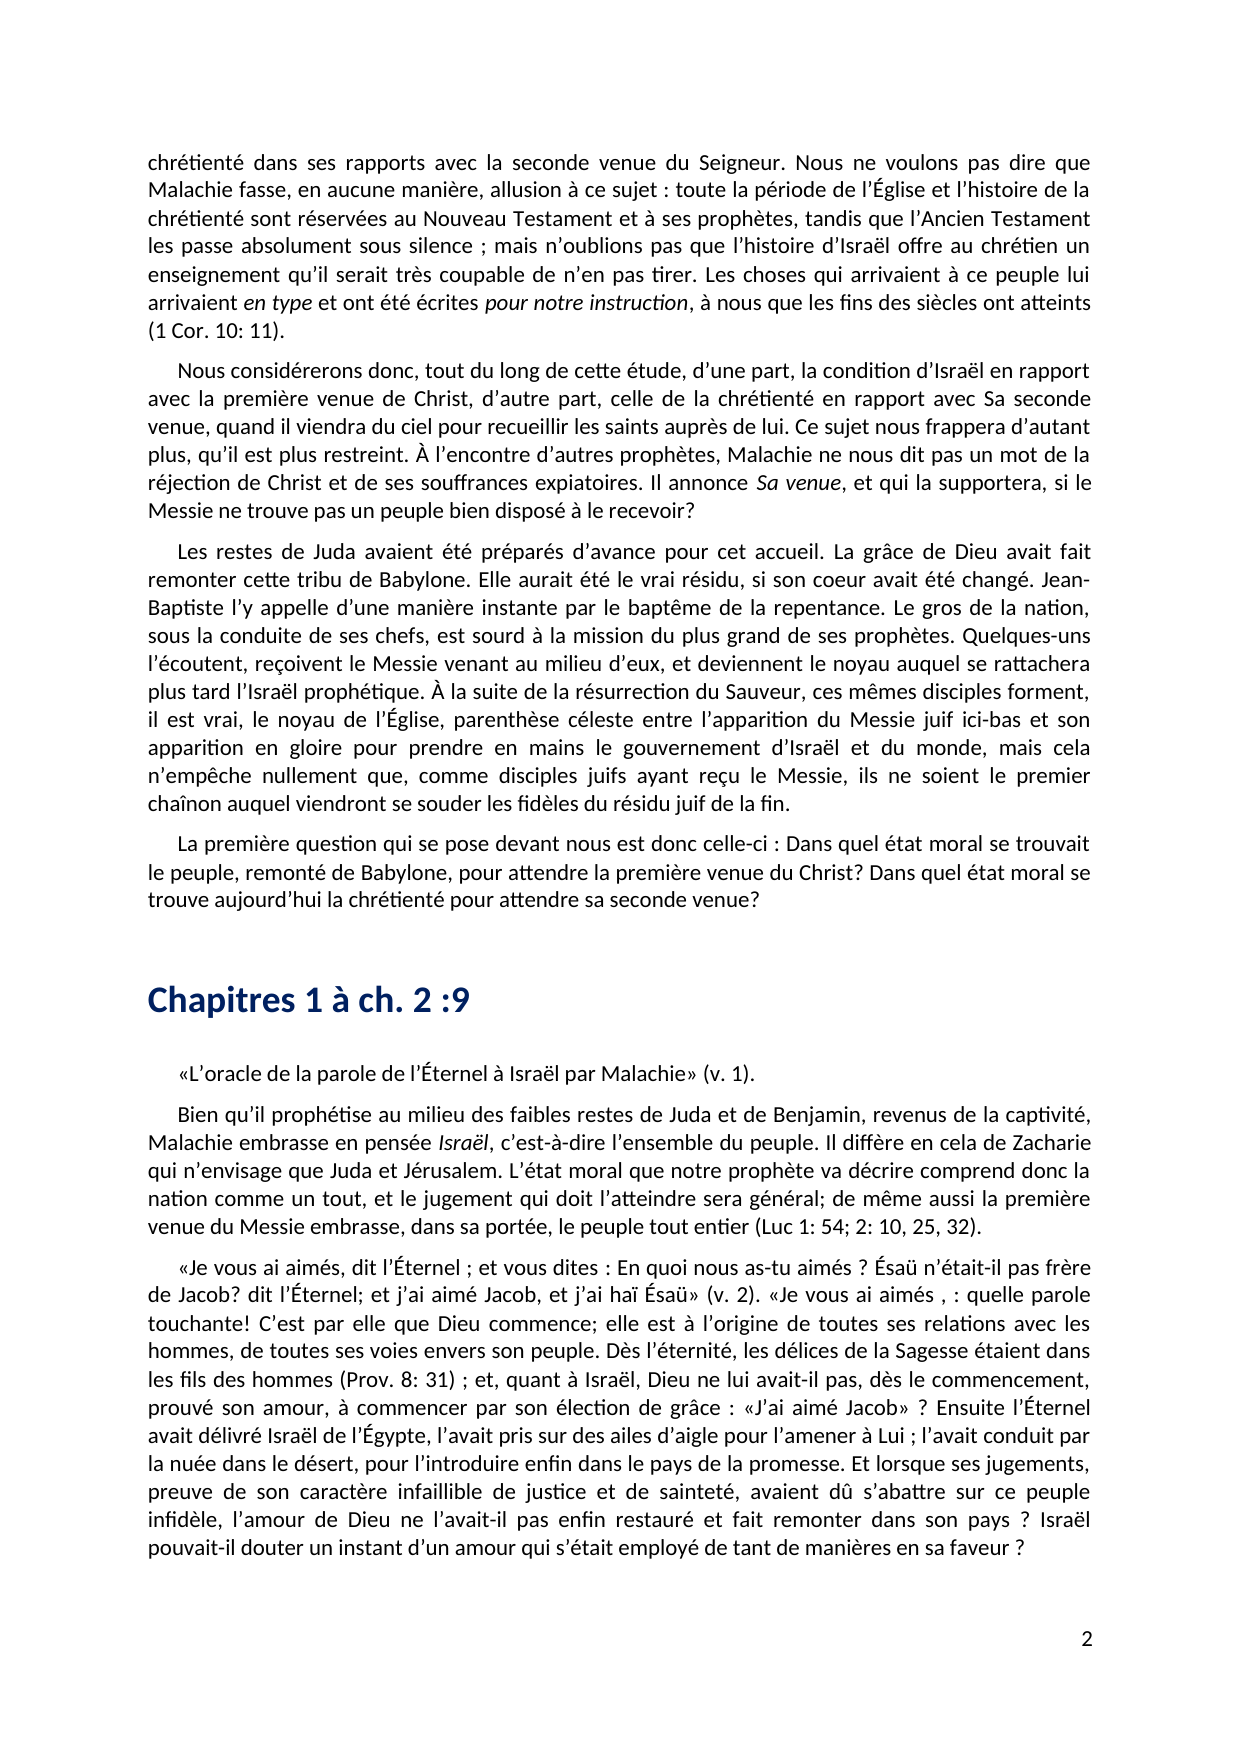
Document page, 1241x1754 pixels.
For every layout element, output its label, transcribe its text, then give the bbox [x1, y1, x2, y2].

subtitle Chapitres 1 à ch. 2 :9 [148, 976, 1093, 1022]
text Nous considérerons donc, tout du long de cette étude, d’une part, la condition d’Israël en rapport avec la première venue de Christ, d’autre part, celle de la chrétienté en rapport avec Sa seconde venue, quand il viendra du ciel pour recueillir les saints auprès de lui. Ce sujet nous frappera d’autant plus, qu’il est plus restreint. À l’encontre d’autres prophètes, Malachie ne nous dit pas un mot de la réjection de Christ et de ses souffrances expiatoires. Il annonce Sa venue, et qui la supportera, si le Messie ne trouve pas un peuple bien disposé à le recevoir? [148, 356, 1093, 524]
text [148, 148, 1093, 344]
text Bien qu’il prophétise au milieu des faibles restes de Juda et de Benjamin, revenus de la captivité, Malachie embrasse en pensée Israël, c’est-à-dire l’ensemble du peuple. Il diffère en cela de Zacharie qui n’envisage que Juda et Jérusalem. L’état moral que notre prophète va décrire comprend donc la nation comme un tout, et le jugement qui doit l’atteindre sera général; de même aussi la première venue du Messie embrasse, dans sa portée, le peuple tout entier (Luc 1: 54; 2: 10, 25, 32). [148, 1100, 1093, 1240]
text «Je vous ai aimés, dit l’Éternel ; et vous dites : En quoi nous as-tu aimés ? Ésaü n’était-il pas frère de Jacob? dit l’Éternel; et j’ai aimé Jacob, et j’ai haï Ésaü» (v. 2). «Je vous ai aimés , : quelle parole touchante! C’est par elle que Dieu commence; elle est à l’origine de toutes ses relations avec les hommes, de toutes ses voies envers son peuple. Dès l’éternité, les délices de la Sagesse étaient dans les fils des hommes (Prov. 8: 31) ; et, quant à Israël, Dieu ne lui avait-il pas, dès le commencement, prouvé son amour, à commencer par son élection de grâce : «J’ai aimé Jacob» ? Ensuite l’Éternel avait délivré Israël de l’Égypte, l’avait pris sur des ailes d’aigle pour l’amener à Lui ; l’avait conduit par la nuée dans le désert, pour l’introduire enfin dans le pays de la promesse. Et lorsque ses jugements, preuve de son caractère infaillible de justice et de sainteté, avaient dû s’abattre sur ce peuple infidèle, l’amour de Dieu ne l’avait-il pas enfin restauré et fait remonter dans son pays ? Israël pouvait-il douter un instant d’un amour qui s’était employé de tant de manières en sa faveur ? [148, 1253, 1093, 1561]
text Les restes de Juda avaient été préparés d’avance pour cet accueil. La grâce de Dieu avait fait remonter cette tribu de Babylone. Elle aurait été le vrai résidu, si son coeur avait été changé. Jean-Baptiste l’y appelle d’une manière instante par le baptême de la repentance. Le gros de la nation, sous la conduite de ses chefs, est sourd à la mission du plus grand de ses prophètes. Quelques-uns l’écoutent, reçoivent le Messie venant au milieu d’eux, et deviennent le noyau auquel se rattachera plus tard l’Israël prophétique. À la suite de la résurrection du Sauveur, ces mêmes disciples forment, il est vrai, le noyau de l’Église, parenthèse céleste entre l’apparition du Messie juif ici-bas et son apparition en gloire pour prendre en mains le gouvernement d’Israël et du monde, mais cela n’empêche nullement que, comme disciples juifs ayant reçu le Messie, ils ne soient le premier chaînon auquel viendront se souder les fidèles du résidu juif de la fin. [148, 537, 1093, 817]
text «L’oracle de la parole de l’Éternel à Israël par Malachie» (v. 1). [148, 1059, 1093, 1087]
text La première question qui se pose devant nous est donc celle-ci : Dans quel état moral se trouvait le peuple, remonté de Babylone, pour attendre la première venue du Christ? Dans quel état moral se trouve aujourd’hui la chrétienté pour attendre sa seconde venue? [148, 829, 1093, 914]
